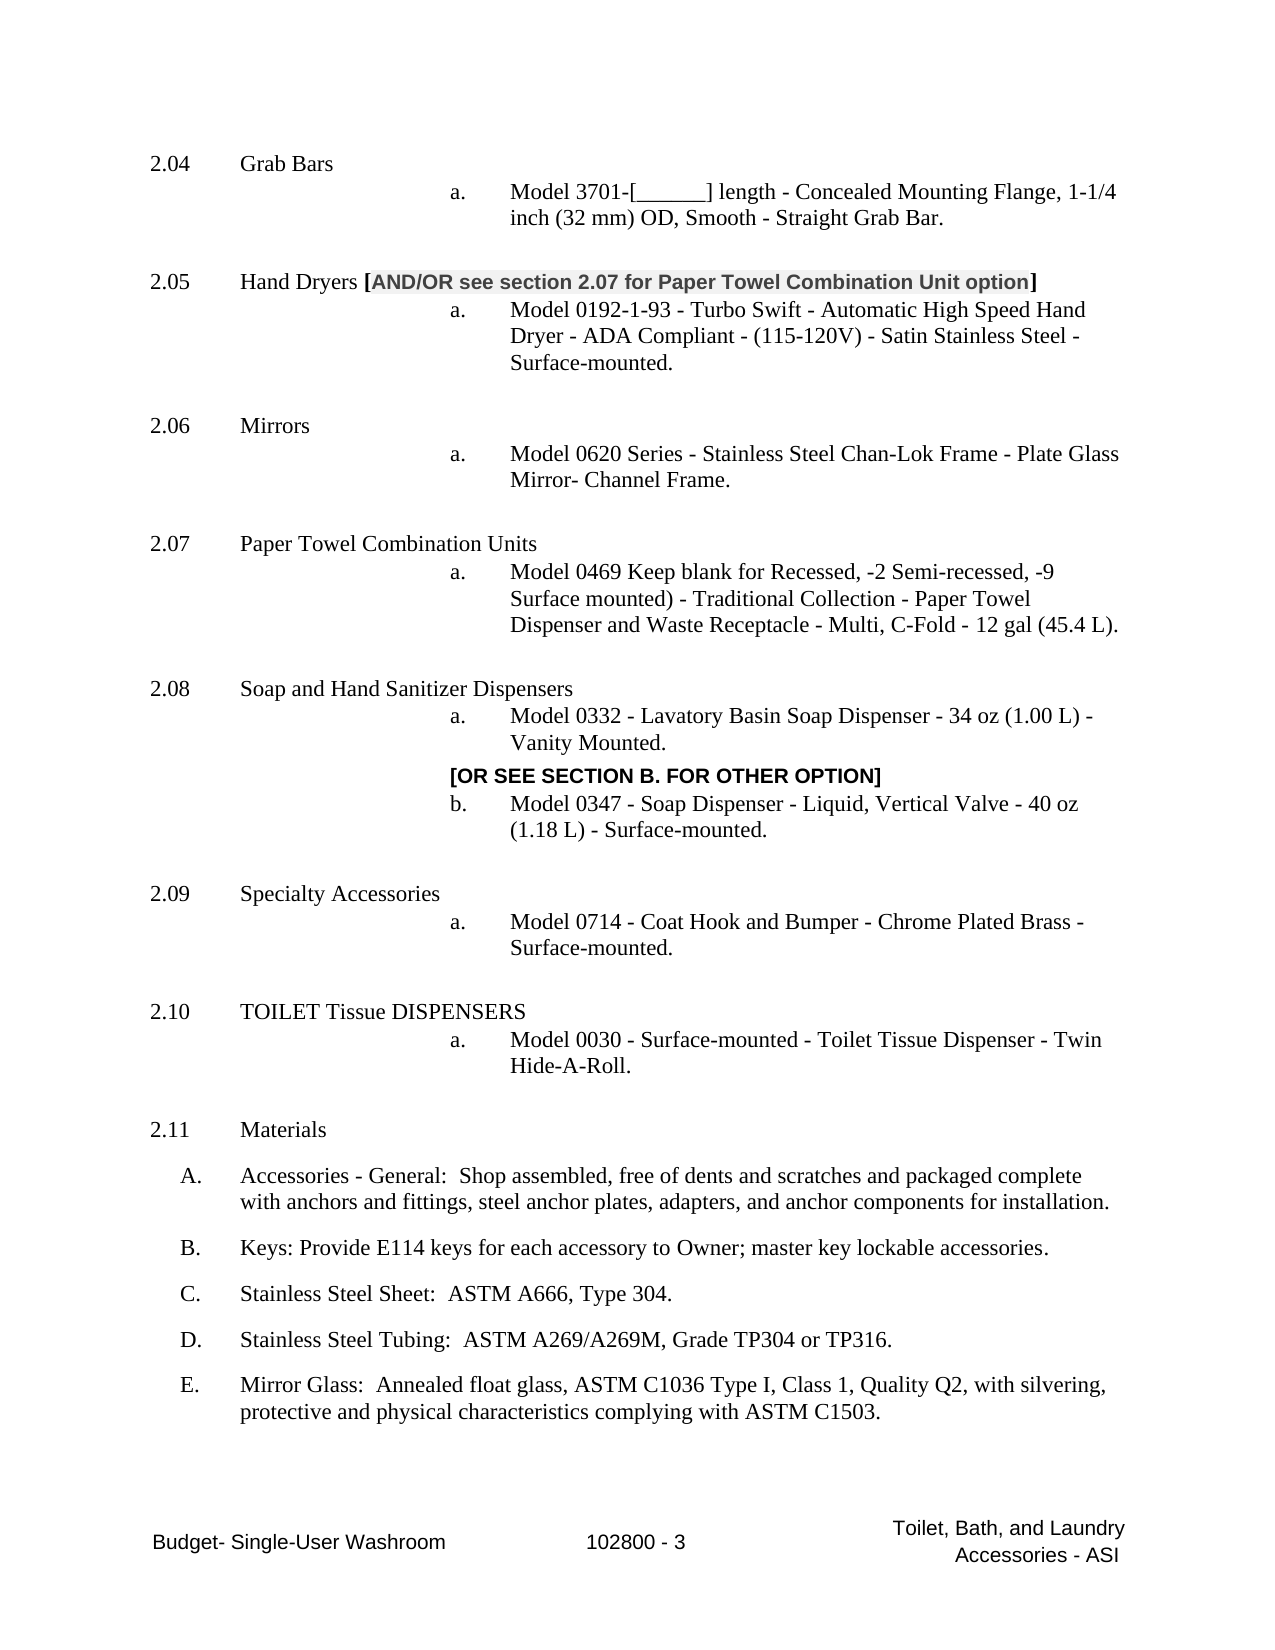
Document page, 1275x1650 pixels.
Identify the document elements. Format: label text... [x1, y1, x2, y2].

text Hand Dryers [AND/OR see section 2.07 for Paper Towel Combination Unit option] [150, 268, 1125, 294]
text Model 0714 - Coat Hook and Bumper - Chrome Plated Brass - Surface-mounted. [450, 908, 1125, 960]
text Mirrors [150, 412, 1125, 439]
text Stainless Steel Sheet: ASTM A666, Type 304. [180, 1280, 1125, 1306]
text Model 0347 - Soap Dispenser - Liquid, Vertical Valve - 40 oz (1.18 L) - Surface-mounted. [450, 790, 1125, 842]
text Model 0620 Series - Stainless Steel Chan-Lok Frame - Plate Glass Mirror- Channel Frame. [450, 440, 1125, 493]
text Stainless Steel Tubing: ASTM A269/A269M, Grade TP304 or TP316. [180, 1326, 1125, 1352]
text Accessories - General: Shop assembled, free of dents and scratches and packaged complete with anchors and fittings, steel anchor plates, adapters, and anchor components for installation. [180, 1162, 1125, 1214]
text Paper Towel Combination Units [150, 530, 1125, 557]
text Model 0192-1-93 - Turbo Swift - Automatic High Speed Hand Dryer - ADA Compliant - (115-120V) - Satin Stainless Steel - Surface-mounted. [450, 296, 1125, 375]
text Soap and Hand Sanitizer Dispensers [150, 675, 1125, 701]
text [OR see section B. for other option] [300, 764, 1125, 788]
text Specialty Accessories [150, 880, 1125, 906]
text Model 0469​ Keep blank for Recessed, -2 Semi-recessed, -9 Surface mounted)​ - Traditional Collection - Paper Towel Dispenser and Waste Receptacle - Multi, C-Fold - ​12 gal (45.4 L)​. [450, 558, 1125, 637]
text Keys: Provide ​​E114​​ keys for each accessory to ​​Owner​​​​; master key lockable accessories​​. [180, 1234, 1125, 1260]
text Materials [150, 1116, 1125, 1142]
text Grab Bars [150, 150, 1125, 176]
text Model 0030 - Surface-mounted - Toilet Tissue Dispenser - Twin Hide-A-Roll. [450, 1026, 1125, 1078]
text Model 3701-​​​[______]​​​ length - Concealed Mounting Flange, ​​​1-1/4 inch (32 mm)​​​ OD, ​​​Smooth​​​ - Straight Grab Bar. [450, 178, 1125, 231]
text TOILET Tissue DISPENSERS [150, 998, 1125, 1024]
text Mirror Glass: Annealed float glass, ASTM C1036 Type I, Class 1, Quality Q2, with silvering, protective and physical characteristics complying with ASTM C1503. [180, 1371, 1125, 1424]
text Model 0332 - Lavatory Basin Soap Dispenser - 34 oz (1.00 L) - Vanity Mounted. [450, 703, 1125, 755]
